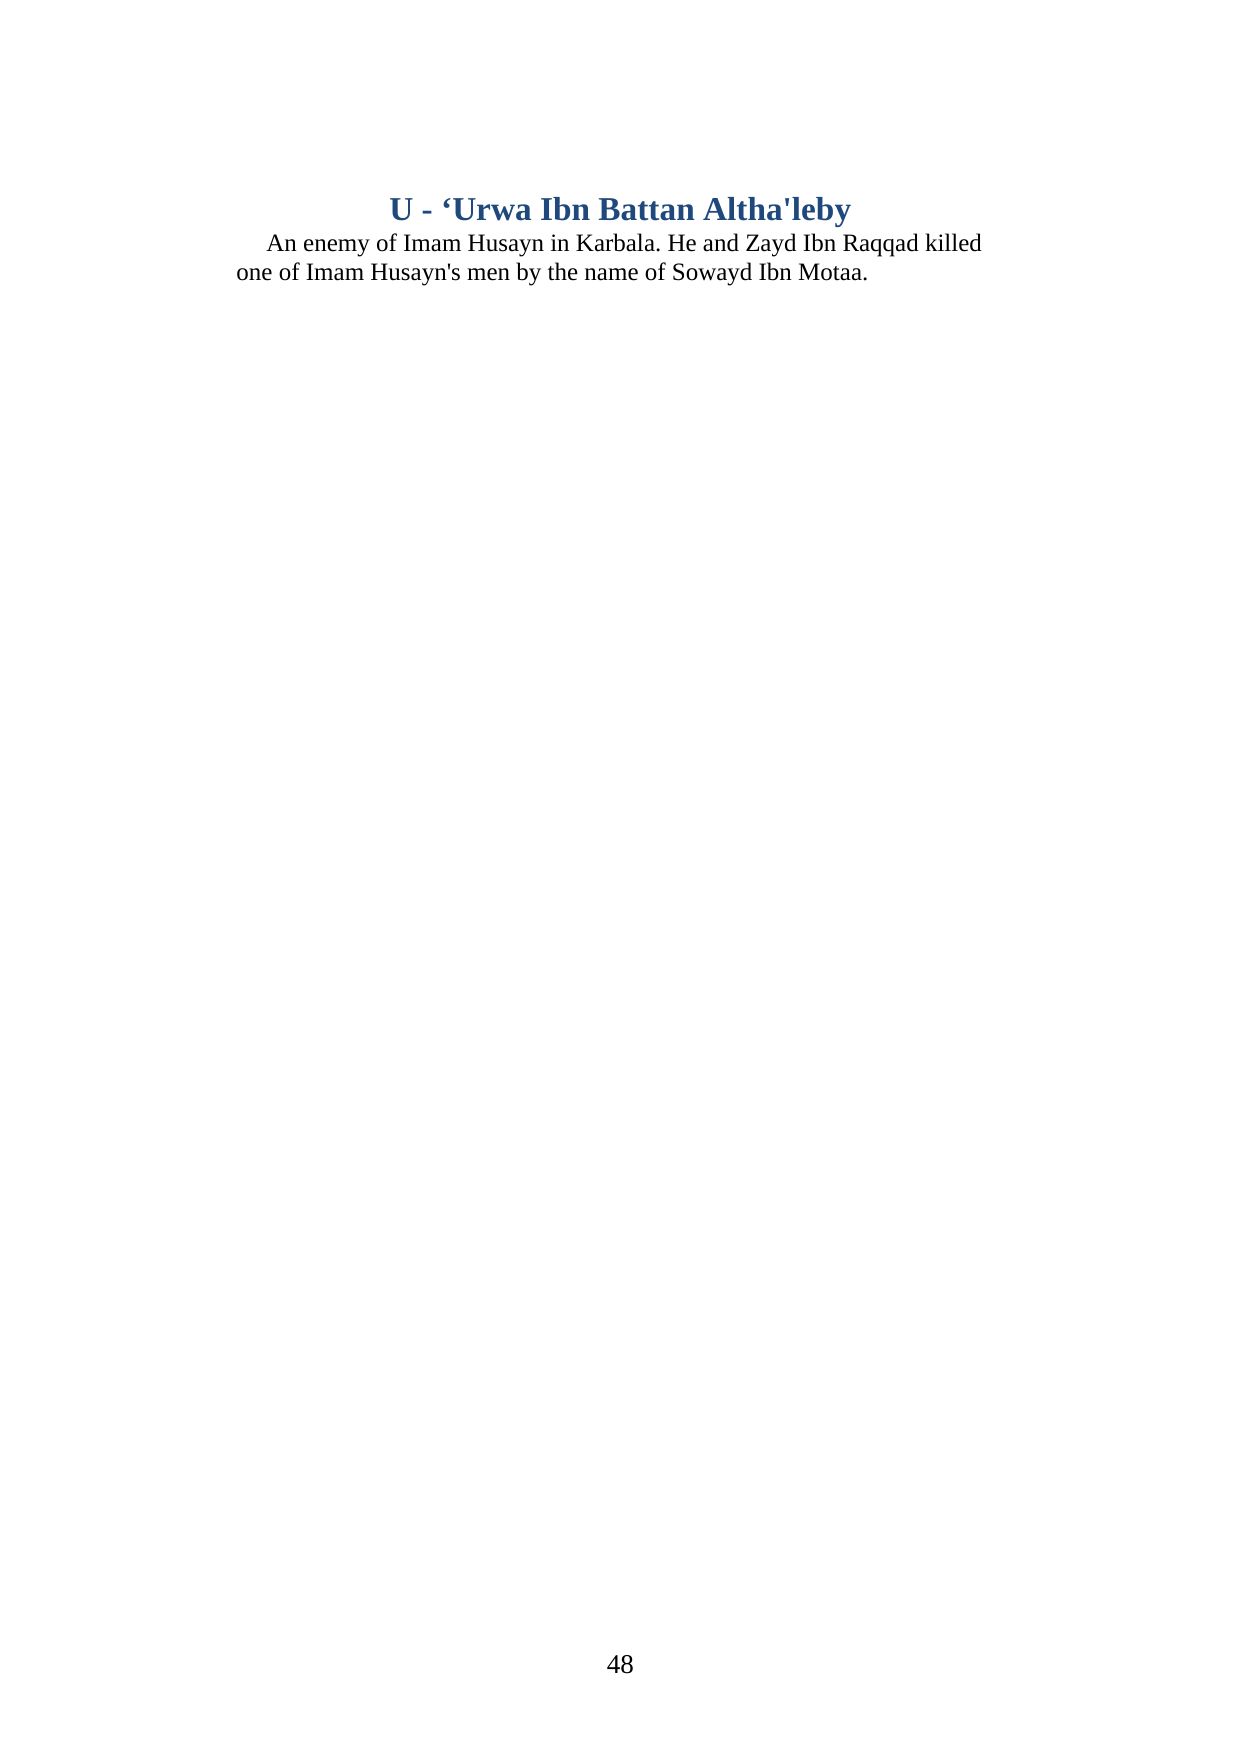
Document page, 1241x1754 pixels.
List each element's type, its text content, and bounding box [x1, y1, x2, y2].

subtitle U - ‘Urwa Ibn Battan Altha'leby [236, 190, 1004, 228]
text An enemy of Imam Husayn in Karbala. He and Zayd Ibn Raqqad killed one of Imam Husayn's men by the name of Sowayd Ibn Motaa. [236, 228, 1004, 286]
